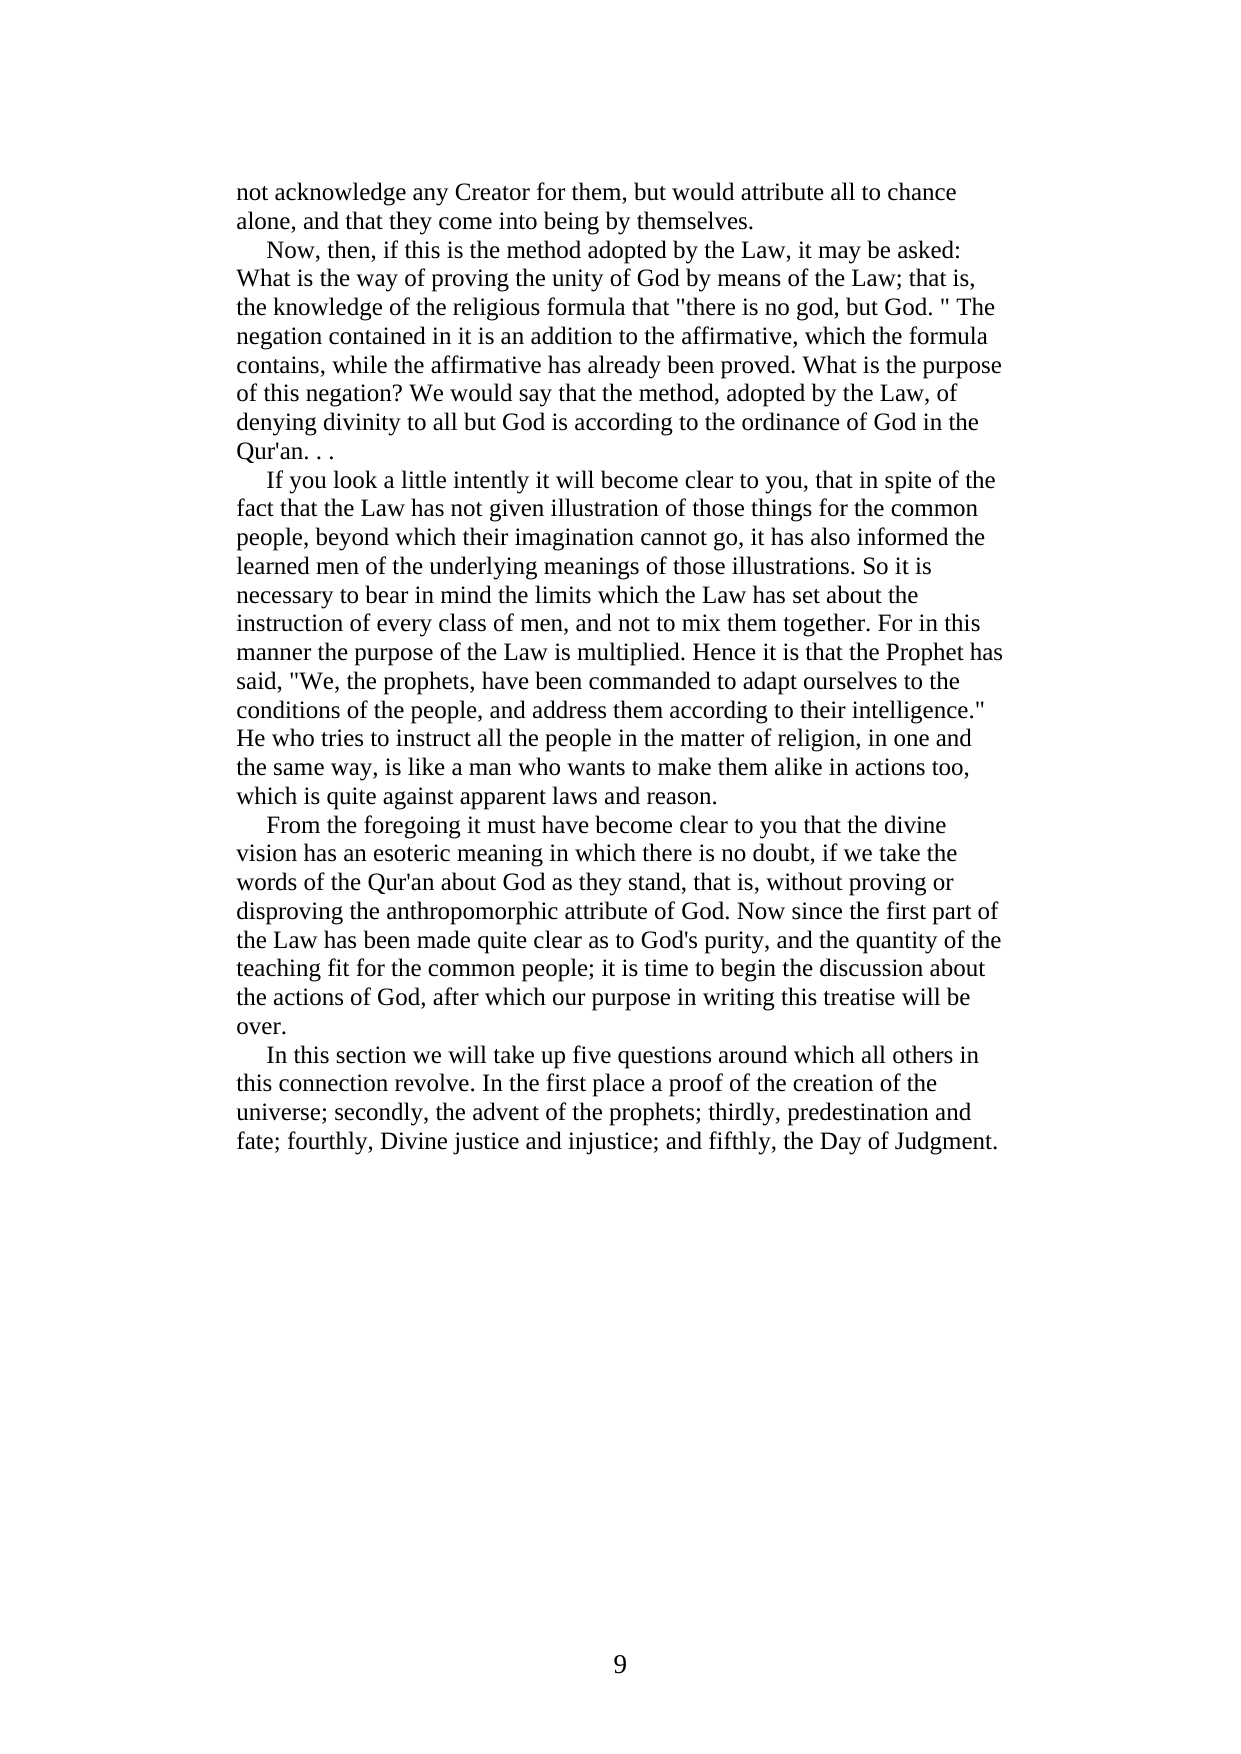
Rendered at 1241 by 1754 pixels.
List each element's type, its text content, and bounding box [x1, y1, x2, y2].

text Now, then, if this is the method adopted by the Law, it may be asked: What is the way of proving the unity of God by means of the Law; that is, the knowledge of the religious formula that "there is no god, but God. " The negation contained in it is an addition to the affirmative, which the formula contains, while the affirmative has already been proved. What is the purpose of this negation? We would say that the method, adopted by the Law, of denying divinity to all but God is according to the ordinance of God in the Qur'an. . . [236, 235, 1004, 465]
text In this section we will take up five questions around which all others in this connection revolve. In the first place a proof of the creation of the universe; secondly, the advent of the prophets; thirdly, predestination and fate; fourthly, Divine justice and injustice; and fifthly, the Day of Judgment. [236, 1040, 1004, 1155]
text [236, 177, 1004, 235]
text If you look a little intently it will become clear to you, that in spite of the fact that the Law has not given illustration of those things for the common people, beyond which their imagination cannot go, it has also informed the learned men of the underlying meanings of those illustrations. So it is necessary to bear in mind the limits which the Law has set about the instruction of every class of men, and not to mix them together. For in this manner the purpose of the Law is multiplied. Hence it is that the Prophet has said, "We, the prophets, have been commanded to adapt ourselves to the conditions of the people, and address them according to their intelligence." He who tries to instruct all the people in the matter of religion, in one and the same way, is like a man who wants to make them alike in actions too, which is quite against apparent laws and reason. [236, 465, 1004, 810]
text From the foregoing it must have become clear to you that the divine vision has an esoteric meaning in which there is no doubt, if we take the words of the Qur'an about God as they stand, that is, without proving or disproving the anthropomorphic attribute of God. Now since the first part of the Law has been made quite clear as to God's purity, and the quantity of the teaching fit for the common people; it is time to begin the discussion about the actions of God, after which our purpose in writing this treatise will be over. [236, 810, 1004, 1040]
